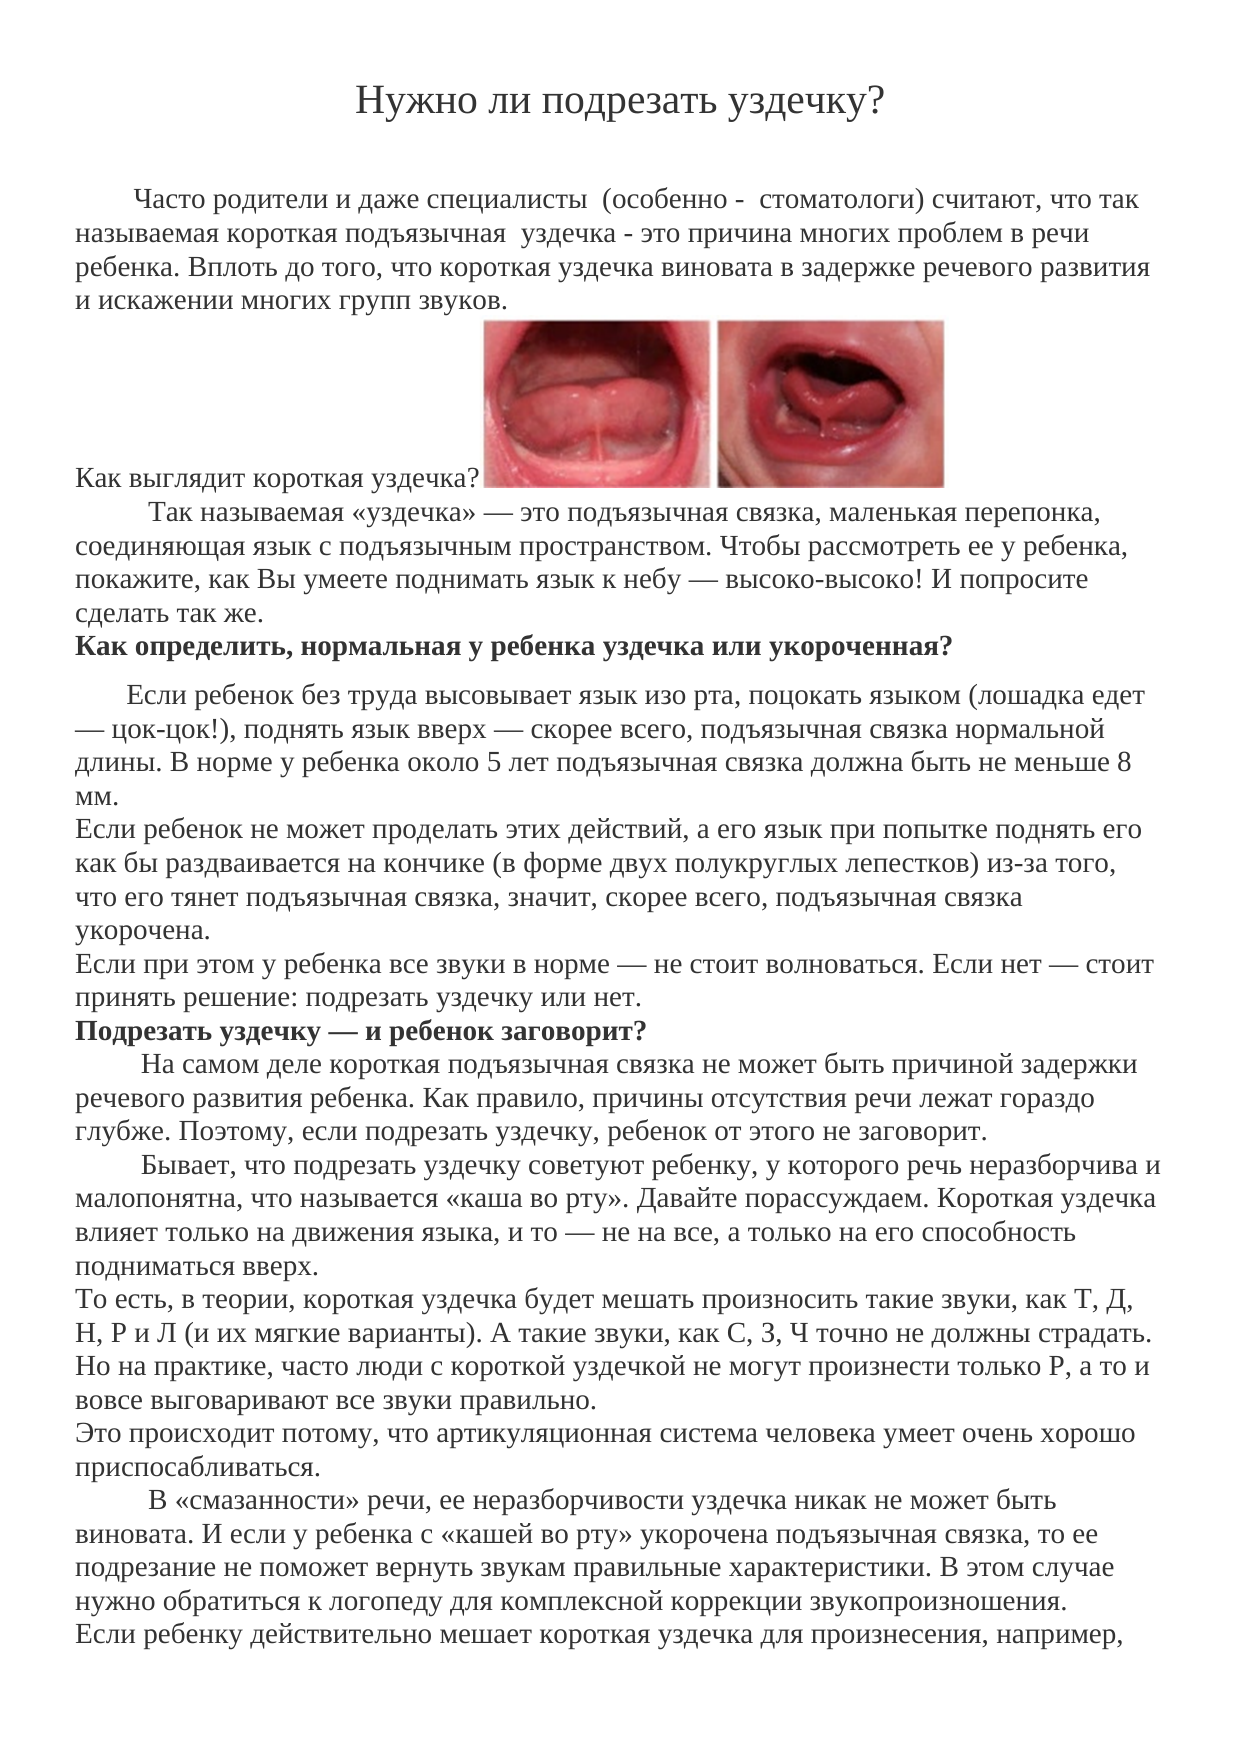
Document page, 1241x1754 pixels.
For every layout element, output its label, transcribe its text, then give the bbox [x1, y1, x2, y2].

picture [479, 315, 949, 488]
text Часто родители и даже специалисты (особенно - стоматологи) считают, что так называемая короткая подъязычная уздечка - это причина многих проблем в речи ребенка. Вплоть до того, что короткая уздечка виновата в задержке речевого развития и искажении многих групп звуков. Как выглядит короткая уздечка? Так называемая «уздечка» — это подъязычная связка, маленькая перепонка, соединяющая язык с подъязычным пространством. Чтобы рассмотреть ее у ребенка, покажите, как Вы умеете поднимать язык к небу — высоко-высоко! И попросите сделать так же. Как определить, нормальная у ребенка уздечка или укороченная? [75, 138, 1165, 662]
text Нужно ли подрезать уздечку? [75, 75, 1165, 123]
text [75, 677, 1165, 1650]
